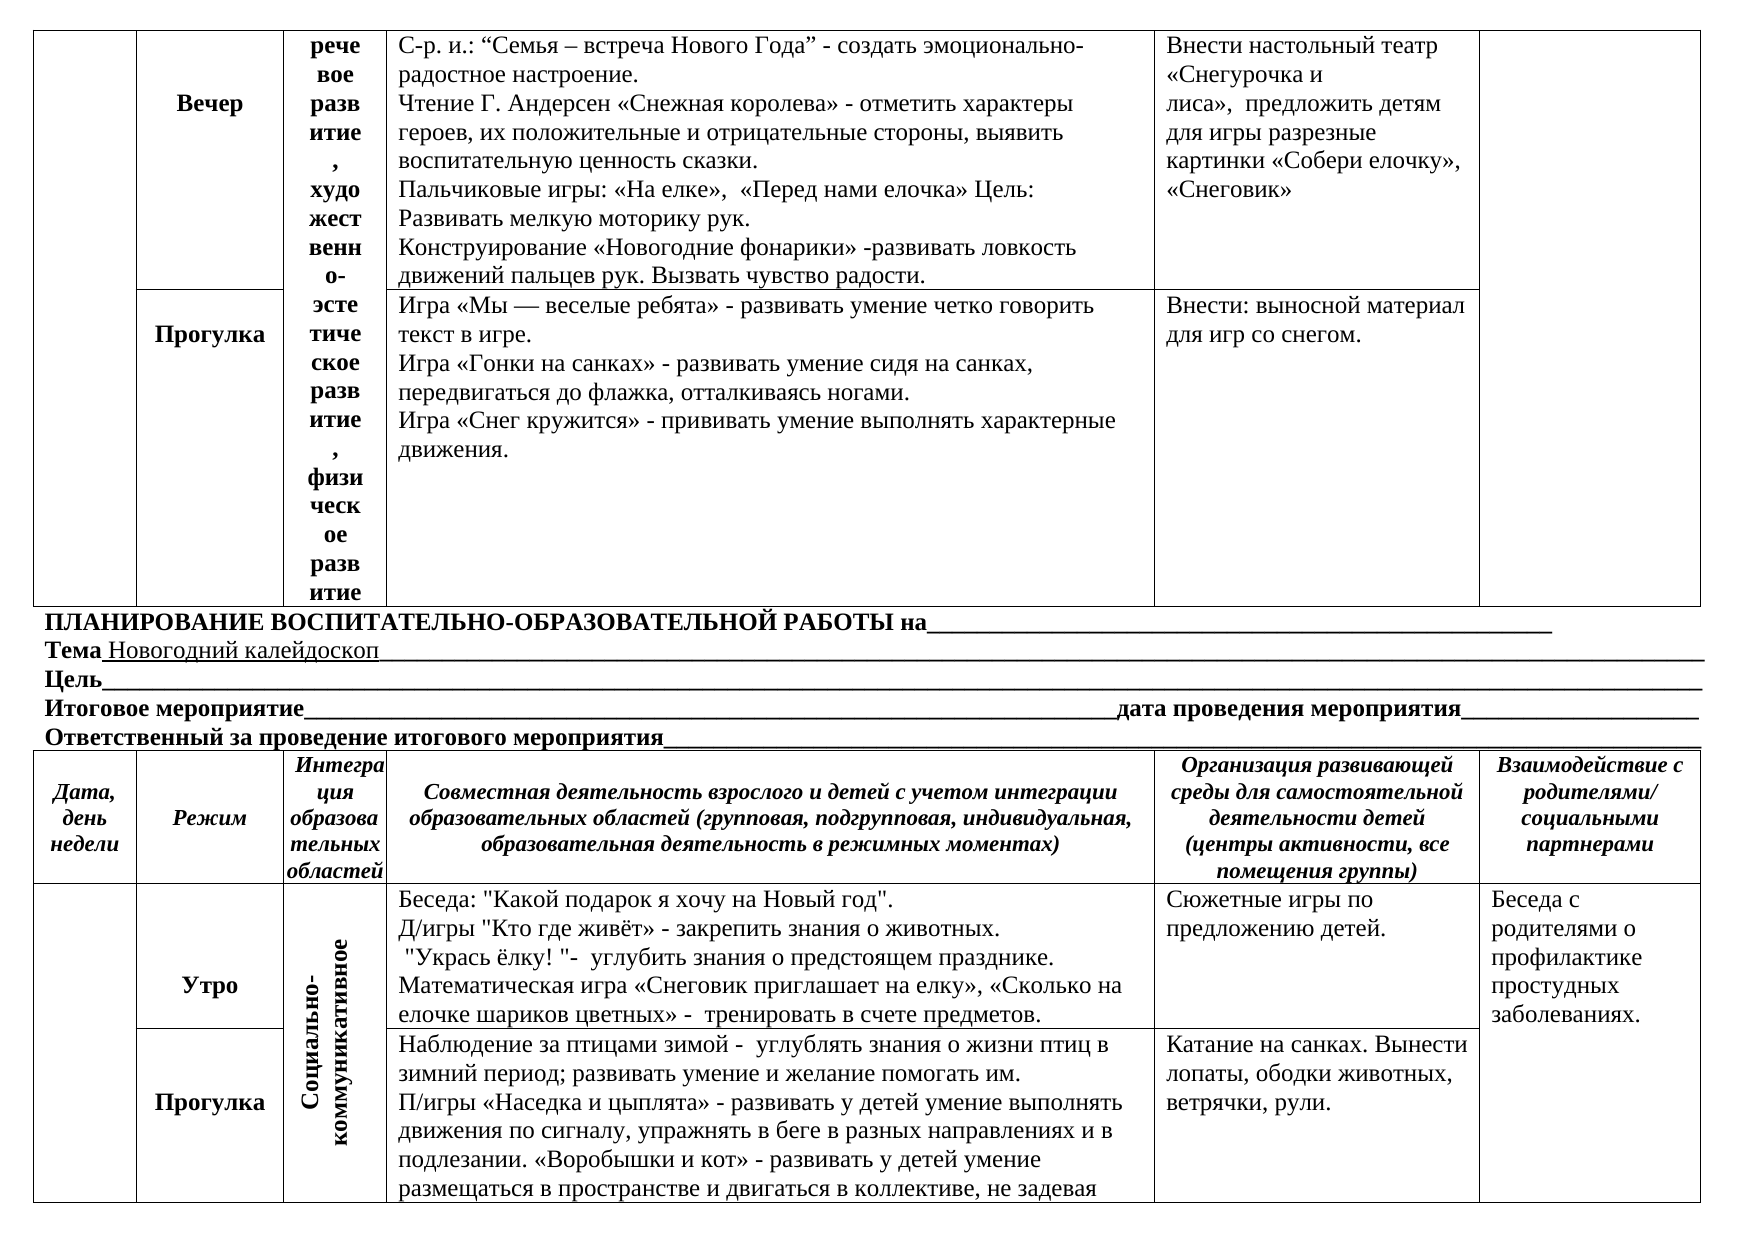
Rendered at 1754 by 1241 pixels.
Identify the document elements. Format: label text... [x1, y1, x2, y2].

table_cell Социально-коммуникативное развитие, познавательное развитие, речевое развитие, художественно-эстетическое развитие, физическое развитие [284, 884, 386, 1202]
table_cell Прогулка [137, 1029, 283, 1202]
text Цель________________________________________________________________________________________________________________________________ [44, 664, 1713, 693]
table_cell Прогулка [137, 290, 283, 606]
table_cell Вечер [137, 31, 283, 289]
table_header Интеграция образовательных областей [284, 751, 386, 883]
table_cell С-р. и.: “Семья – встреча Нового Года” - создать эмоционально-радостное настроение. Чтение Г. Андерсен «Снежная королева» - отметить характеры героев, их положительные и отрицательные стороны, выявить воспитательную ценность сказки. Пальчиковые игры: «На елке», «Перед нами елочка» Цель: Развивать мелкую моторику рук. Конструирование «Новогодние фонарики» -развивать ловкость движений пальцев рук. Вызвать чувство радости. [387, 31, 1154, 289]
table_header Совместная деятельность взрослого и детей с учетом интеграции образовательных областей (групповая, подгрупповая, индивидуальная, образовательная деятельность в режимных моментах) [387, 751, 1154, 883]
table_cell Внести: выносной материал для игр со снегом. [1155, 290, 1479, 606]
table_cell Внести настольный театр «Снегурочка и лиса», предложить детям для игры разрезные картинки «Собери елочку», «Снеговик» [1155, 31, 1479, 289]
table_cell Игра «Мы — веселые ребята» - развивать умение четко говорить текст в игре. Игра «Гонки на санках» - развивать умение сидя на санках, передвигаться до флажка, отталкиваясь ногами. Игра «Снег кружится» - прививать умение выполнять характерные движения. [387, 290, 1154, 606]
table_header Режим [137, 751, 283, 883]
table_header Дата, день недели [34, 751, 136, 883]
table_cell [387, 1029, 1154, 1202]
table_header Взаимодействие с родителями/ социальными партнерами [1480, 751, 1700, 883]
text Итоговое мероприятие_________________________________________________________________дата проведения мероприятия___________________ [44, 693, 1713, 722]
table_cell Беседа: "Какой подарок я хочу на Новый год". Д/игры "Кто где живёт» - закрепить знания о животных. "Укрась ёлку! "- углубить знания о предстоящем празднике. Математическая игра «Снеговик приглашает на елку», «Сколько на елочке шариков цветных» - тренировать в счете предметов. [387, 884, 1154, 1028]
text Ответственный за проведение итогового мероприятия___________________________________________________________________________________ [44, 722, 1713, 750]
table_cell Сюжетные игры по предложению детей. [1155, 884, 1479, 1028]
table_cell Беседа с родителями о профилактике простудных заболеваниях. [1480, 884, 1700, 1202]
text Тема Новогодний калейдоскоп__________________________________________________________________________________________________________ [44, 635, 1713, 664]
table_cell Утро [137, 884, 283, 1028]
text ПЛАНИРОВАНИЕ ВОСПИТАТЕЛЬНО-ОБРАЗОВАТЕЛЬНОЙ РАБОТЫ на__________________________________________________ [44, 607, 1713, 635]
table_header Организация развивающей среды для самостоятельной деятельности детей (центры активности, все помещения группы) [1155, 751, 1479, 883]
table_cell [1155, 1029, 1479, 1202]
table_cell [34, 884, 136, 1202]
